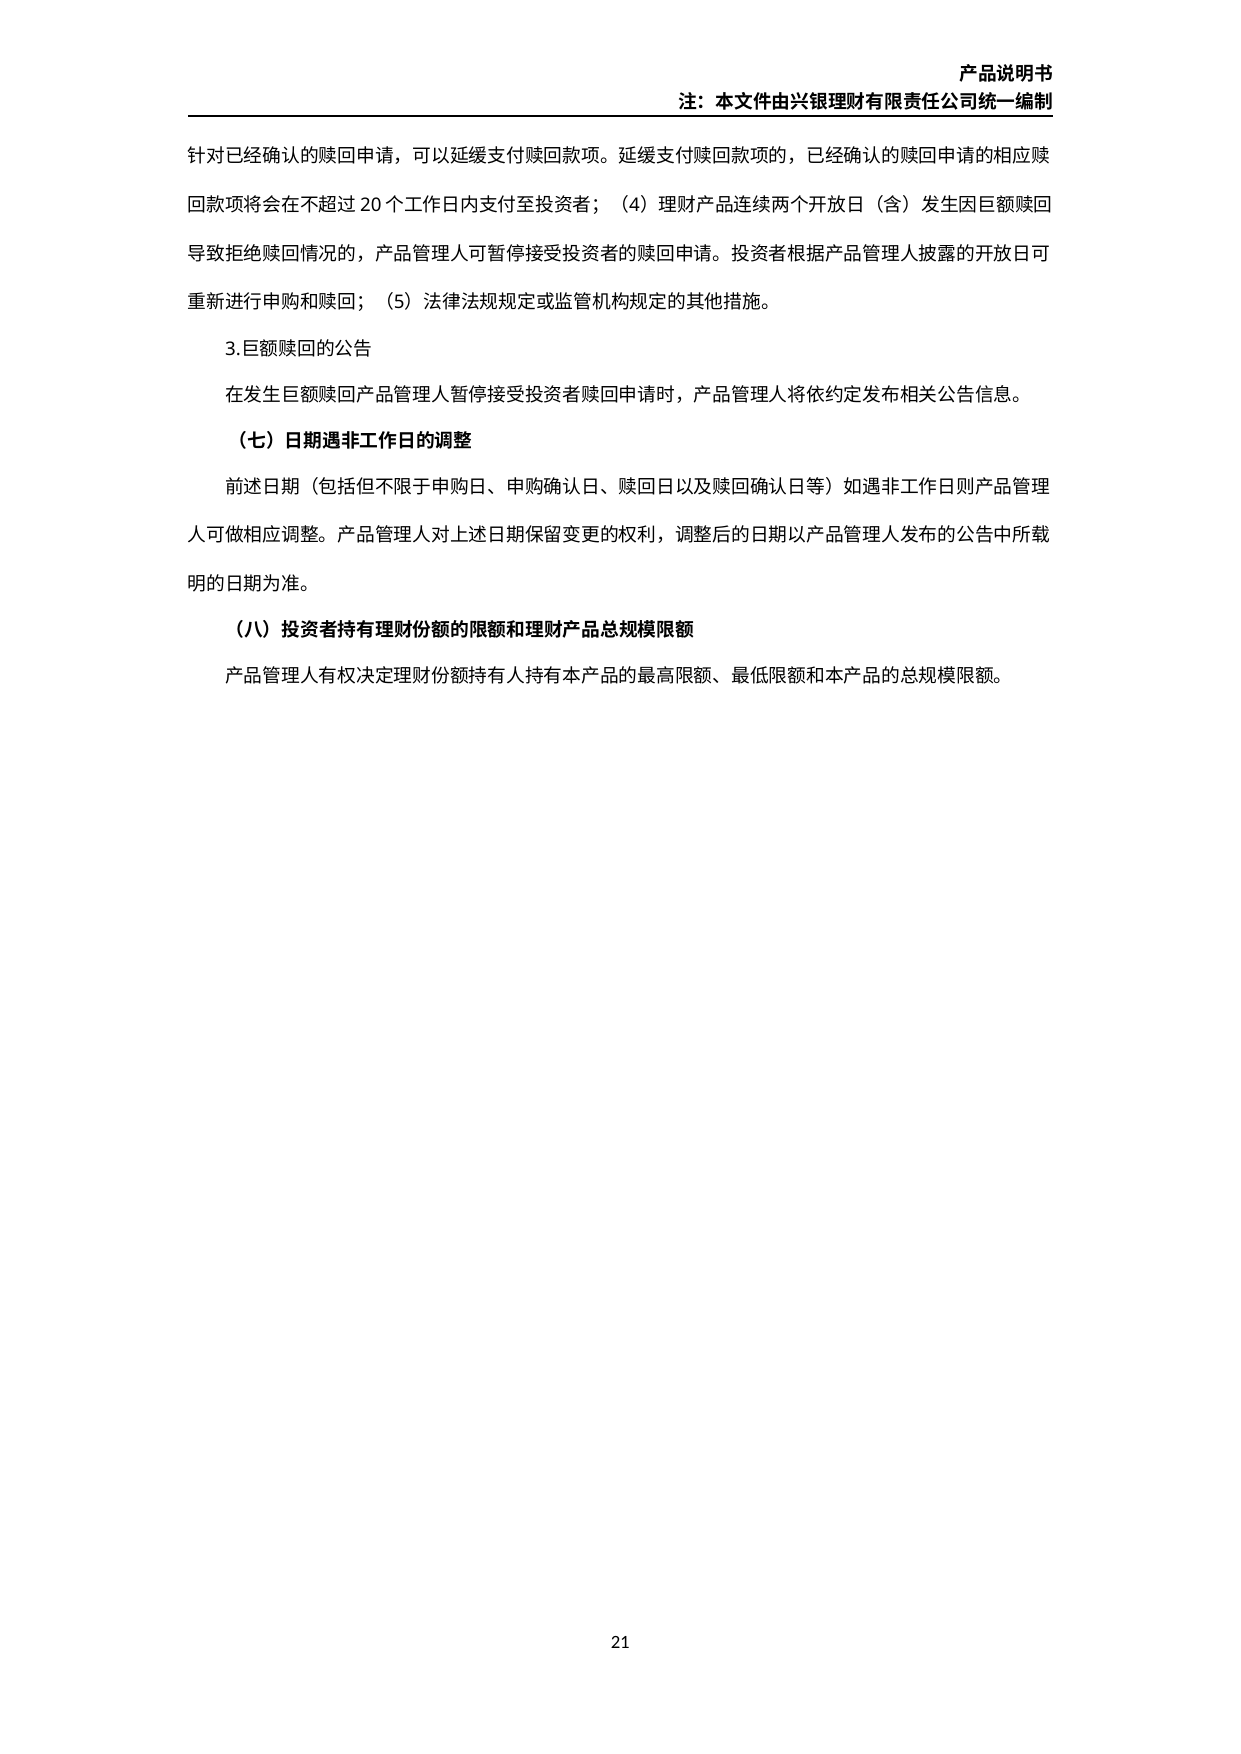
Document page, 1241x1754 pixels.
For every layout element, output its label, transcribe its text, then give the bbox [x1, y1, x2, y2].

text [187, 138, 1053, 317]
text 3.巨额赎回的公告 [187, 331, 1053, 363]
text 前述日期（包括但不限于申购日、申购确认日、赎回日以及赎回确认日等）如遇非工作日则产品管理人可做相应调整。产品管理人对上述日期保留变更的权利，调整后的日期以产品管理人发布的公告中所载明的日期为准。 [187, 469, 1053, 599]
text 产品管理人有权决定理财份额持有人持有本产品的最高限额、最低限额和本产品的总规模限额。 [187, 658, 1053, 691]
text （八）投资者持有理财份额的限额和理财产品总规模限额 [187, 612, 1053, 645]
text （七）日期遇非工作日的调整 [209, 423, 1053, 455]
text 在发生巨额赎回产品管理人暂停接受投资者赎回申请时，产品管理人将依约定发布相关公告信息。 [187, 377, 1053, 409]
